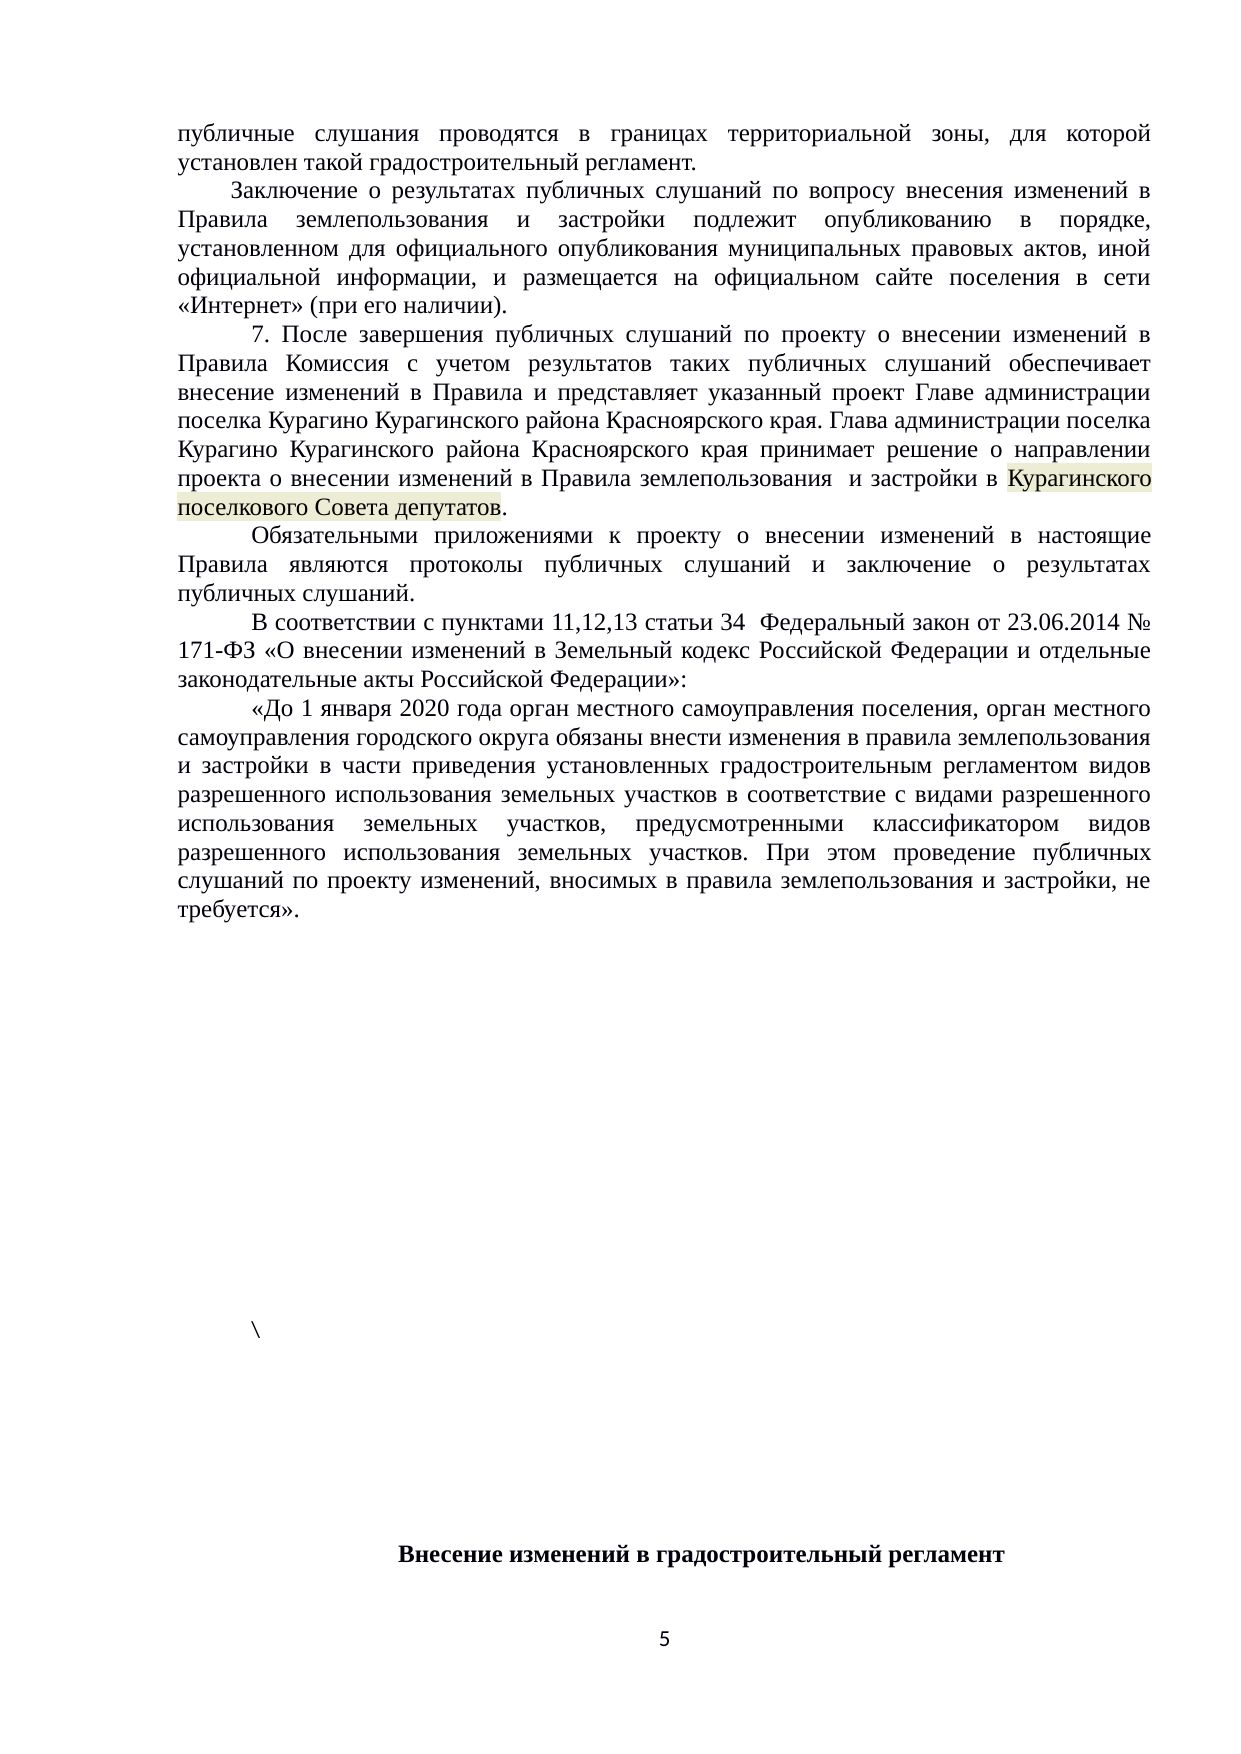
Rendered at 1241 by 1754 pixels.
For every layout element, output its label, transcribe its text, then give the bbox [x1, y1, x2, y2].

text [177, 118, 1152, 176]
text Обязательными приложениями к проекту о внесении изменений в настоящие Правила являются протоколы публичных слушаний и заключение о результатах публичных слушаний. [177, 521, 1152, 607]
text Заключение о результатах публичных слушаний по вопросу внесения изменений в Правила землепользования и застройки подлежит опубликованию в порядке, установленном для официального опубликования муниципальных правовых актов, иной официальной информации, и размещается на официальном сайте поселения в сети «Интернет» (при его наличии). [177, 176, 1152, 319]
text \ [177, 1315, 1152, 1343]
text Внесение изменений в градостроительный регламент [177, 1539, 1152, 1568]
text 7. После завершения публичных слушаний по проекту о внесении изменений в Правила Комиссия с учетом результатов таких публичных слушаний обеспечивает внесение изменений в Правила и представляет указанный проект Главе администрации поселка Курагино Курагинского района Красноярского края. Глава администрации поселка Курагино Курагинского района Красноярского края принимает решение о направлении проекта о внесении изменений в Правила землепользования и застройки в Курагинского поселкового Совета депутатов. [177, 319, 1152, 521]
text «До 1 января 2020 года орган местного самоуправления поселения, орган местного самоуправления городского округа обязаны внести изменения в правила землепользования и застройки в части приведения установленных градостроительным регламентом видов разрешенного использования земельных участков в соответствие с видами разрешенного использования земельных участков, предусмотренными классификатором видов разрешенного использования земельных участков. При этом проведение публичных слушаний по проекту изменений, вносимых в правила землепользования и застройки, не требуется». [177, 693, 1152, 923]
text В соответствии с пунктами 11,12,13 статьи 34 Федеральный закон от 23.06.2014 № 171-ФЗ «О внесении изменений в Земельный кодекс Российской Федерации и отдельные законодательные акты Российской Федерации»: [177, 607, 1152, 693]
